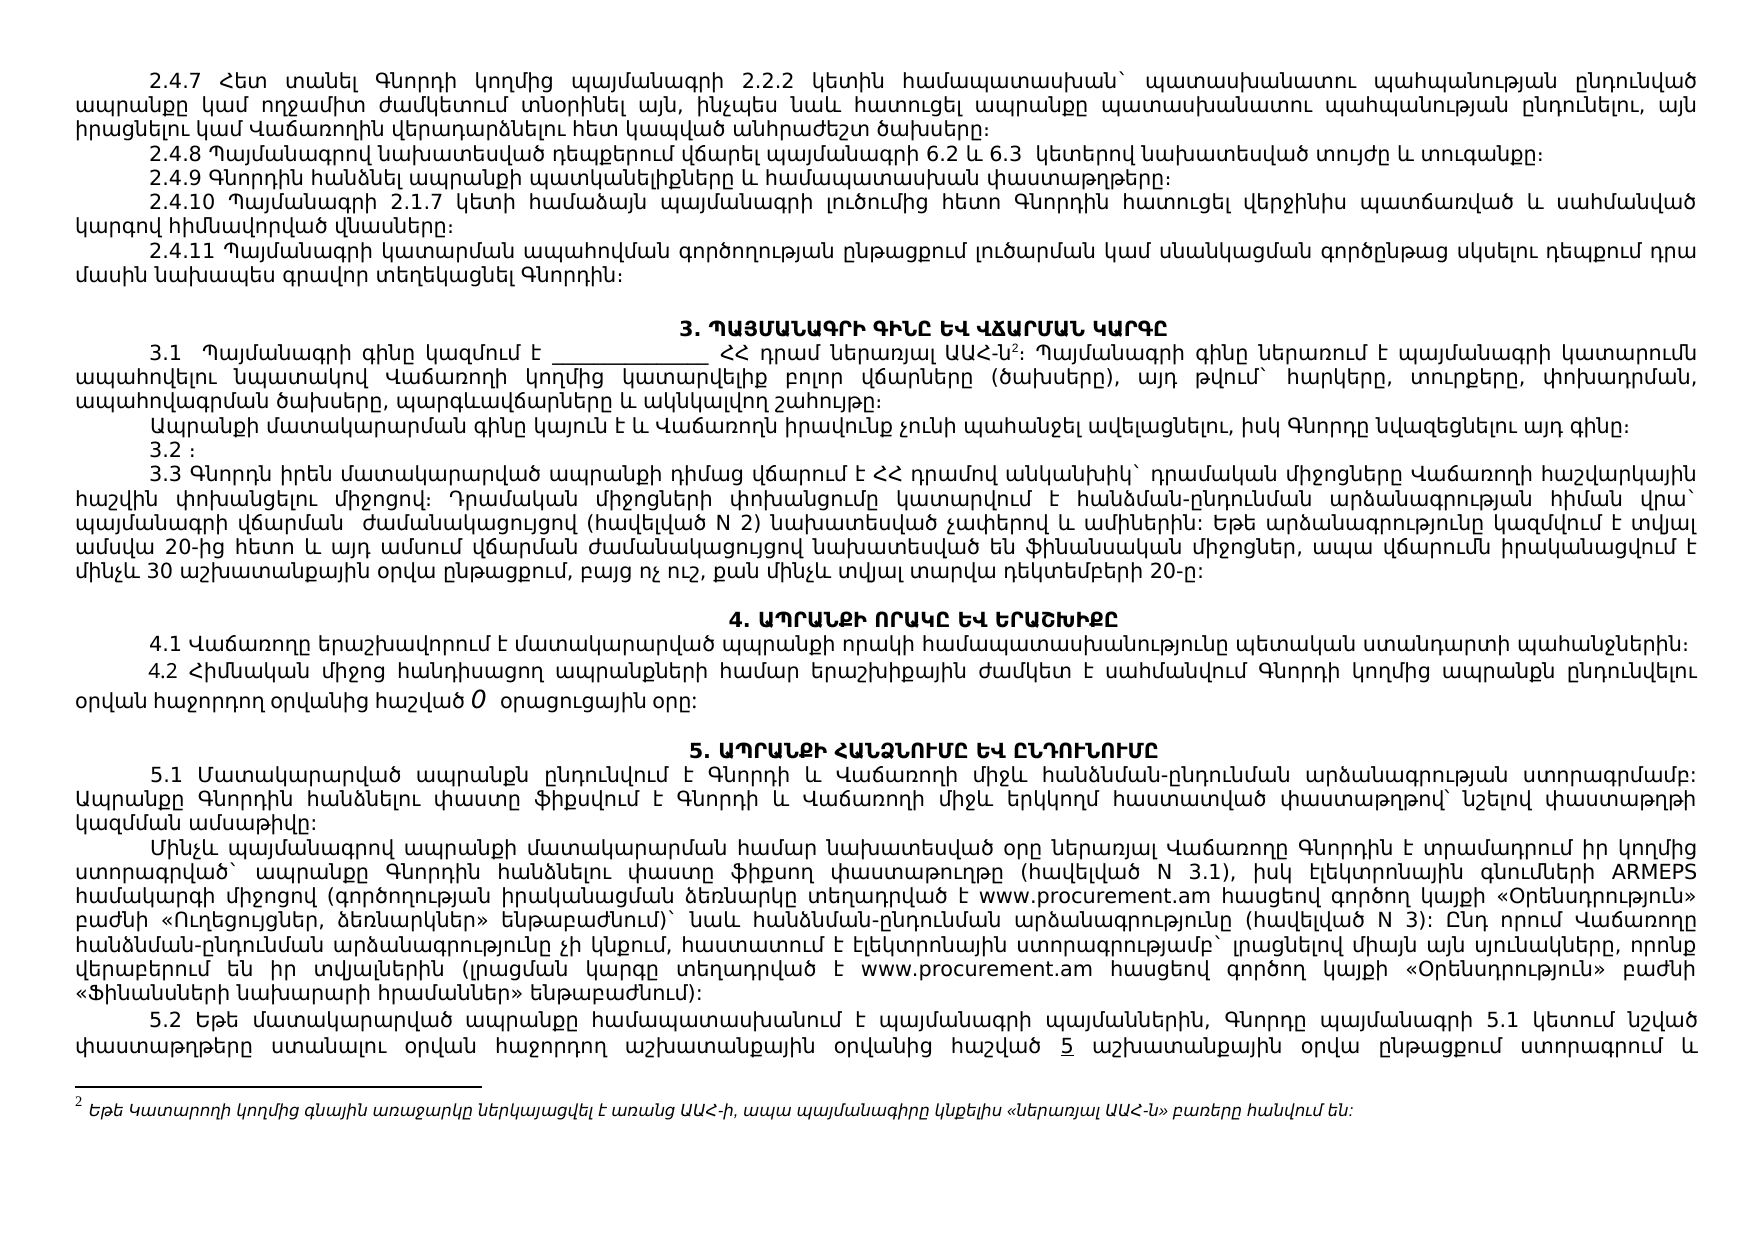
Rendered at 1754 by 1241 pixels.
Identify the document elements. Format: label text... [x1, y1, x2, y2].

text 3.3 Գնորդն իրեն մատակարարված ապրանքի դիմաց վճարում է ՀՀ դրամով անկանխիկ` դրամական միջոցները Վաճառողի հաշվարկային հաշվին փոխանցելու միջոցով։ Դրամական միջոցների փոխանցումը կատարվում է հանձման-ընդունման արձանագրության հիման վրա` պայմանագրի վճարման ժամանակացույցով (հավելված N 2) նախատեսված չափերով և ամիներին: Եթե արձանագրությունը կազմվում է տվյալ ամսվա 20-ից հետո և այդ ամսում վճարման ժամանակացույցով նախատեսված են ֆինանսական միջոցներ, ապա վճարումն իրականացվում է մինչև 30 աշխատանքային օրվա ընթացքում, բայց ոչ ուշ, քան մինչև տվյալ տարվա դեկտեմբերի 20-ը: [75, 462, 1698, 584]
text 4.2 Հիմնական միջոց հանդիսացող ապրանքների համար երաշխիքային ժամկետ է սահմանվում Գնորդի կողմից ապրանքն ընդունվելու օրվան հաջորդող օրվանից հաշված 0 օրացուցային օրը: [75, 657, 1698, 714]
text 3.1 Պայմանագրի գինը կազմում է _______________ ՀՀ դրամ ներառյալ ԱԱՀ-ն։ Պայմանագրի գինը ներառում է պայմանագրի կատարումն ապահովելու նպատակով Վաճառողի կողմից կատարվելիք բոլոր վճարները (ծախսերը), այդ թվում` հարկերը, տուրքերը, փոխադրման, ապահովագրման ծախսերը, պարգևավճարները և ակնկալվող շահույթը։ [75, 341, 1698, 414]
text 5.1 Մատակարարված ապրանքն ընդունվում է Գնորդի և Վաճառողի միջև հանձնման-ընդունման արձանագրության ստորագրմամբ: Ապրանքը Գնորդին հանձնելու փաստը ֆիքսվում է Գնորդի և Վաճառողի միջև երկկողմ հաստատված փաստաթղթով՝ նշելով փաստաթղթի կազմման ամսաթիվը: [75, 763, 1698, 836]
text Մինչև պայմանագրով ապրանքի մատակարարման համար նախատեսված օրը ներառյալ Վաճառողը Գնորդին է տրամադրում իր կողմից ստորագրված` ապրանքը Գնորդին հանձնելու փաստը ֆիքսող փաստաթուղթը (հավելված N 3.1), իսկ էլեկտրոնային գնումների ARMEPS համակարգի միջոցով (գործողության իրականացման ձեռնարկը տեղադրված է www.procurement.am հասցեով գործող կայքի «Օրենսդրություն» բաժնի «Ուղեցույցներ, ձեռնարկներ» ենթաբաժնում)` նաև հանձնման-ընդունման արձանագրությունը (հավելված N 3): Ընդ որում Վաճառողը հանձնման-ընդունման արձանագրությունը չի կնքում, հաստատում է էլեկտրոնային ստորագրությամբ` լրացնելով միայն այն սյունակները, որոնք վերաբերում են իր տվյալներին (լրացման կարգը տեղադրված է www.procurement.am հասցեով գործող կայքի «Օրենսդրություն» բաժնի «Ֆինանսների նախարարի հրամաններ» ենթաբաժնում): [75, 836, 1698, 1006]
text 3. ՊԱՅՄԱՆԱԳՐԻ ԳԻՆԸ ԵՎ ՎՃԱՐՄԱՆ ԿԱՐԳԸ [75, 317, 1698, 341]
text 2.4.7 Հետ տանել Գնորդի կողմից պայմանագրի 2.2.2 կետին համապատասխան` պատասխանատու պահպանության ընդունված ապրանքը կամ ողջամիտ ժամկետում տնօրինել այն, ինչպես նաև հատուցել ապրանքը պատասխանատու պահպանության ընդունելու, այն իրացնելու կամ Վաճառողին վերադարձնելու հետ կապված անհրաժեշտ ծախսերը։ [75, 69, 1698, 142]
text 2.4.9 Գնորդին հանձնել ապրանքի պատկանելիքները և համապատասխան փաստաթղթերը։ [75, 166, 1698, 190]
text 2.4.8 Պայմանագրով նախատեսված դեպքերում վճարել պայմանագրի 6.2 և 6.3 կետերով նախատեսված տույժը և տուգանքը։ [75, 142, 1698, 166]
text 2.4.11 Պայմանագրի կատարման ապահովման գործողության ընթացքում լուծարման կամ սնանկացման գործընթաց սկսելու դեպքում դրա մասին նախապես գրավոր տեղեկացնել Գնորդին։ [75, 239, 1698, 287]
text Ապրանքի մատակարարման գինը կայուն է և Վաճառողն իրավունք չունի պահանջել ավելացնելու, իսկ Գնորդը նվազեցնելու այդ գինը։ [75, 414, 1698, 438]
text 3.2 ։ [75, 438, 1698, 462]
text 2.4.10 Պայմանագրի 2.1.7 կետի համաձայն պայմանագրի լուծումից հետո Գնորդին հատուցել վերջինիս պատճառված և սահմանված կարգով հիմնավորված վնասները։ [75, 190, 1698, 239]
text 5. ԱՊՐԱՆՔԻ ՀԱՆՁՆՈՒՄԸ ԵՎ ԸՆԴՈՒՆՈՒՄԸ [75, 739, 1698, 763]
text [75, 1006, 1698, 1058]
text 4.1 Վաճառողը երաշխավորում է մատակարարված պպրանքի որակի համապատասխանությունը պետական ստանդարտի պահանջներին։ [75, 632, 1698, 657]
text 4. ԱՊՐԱՆՔԻ ՈՐԱԿԸ ԵՎ ԵՐԱՇԽԻՔԸ [75, 608, 1698, 632]
